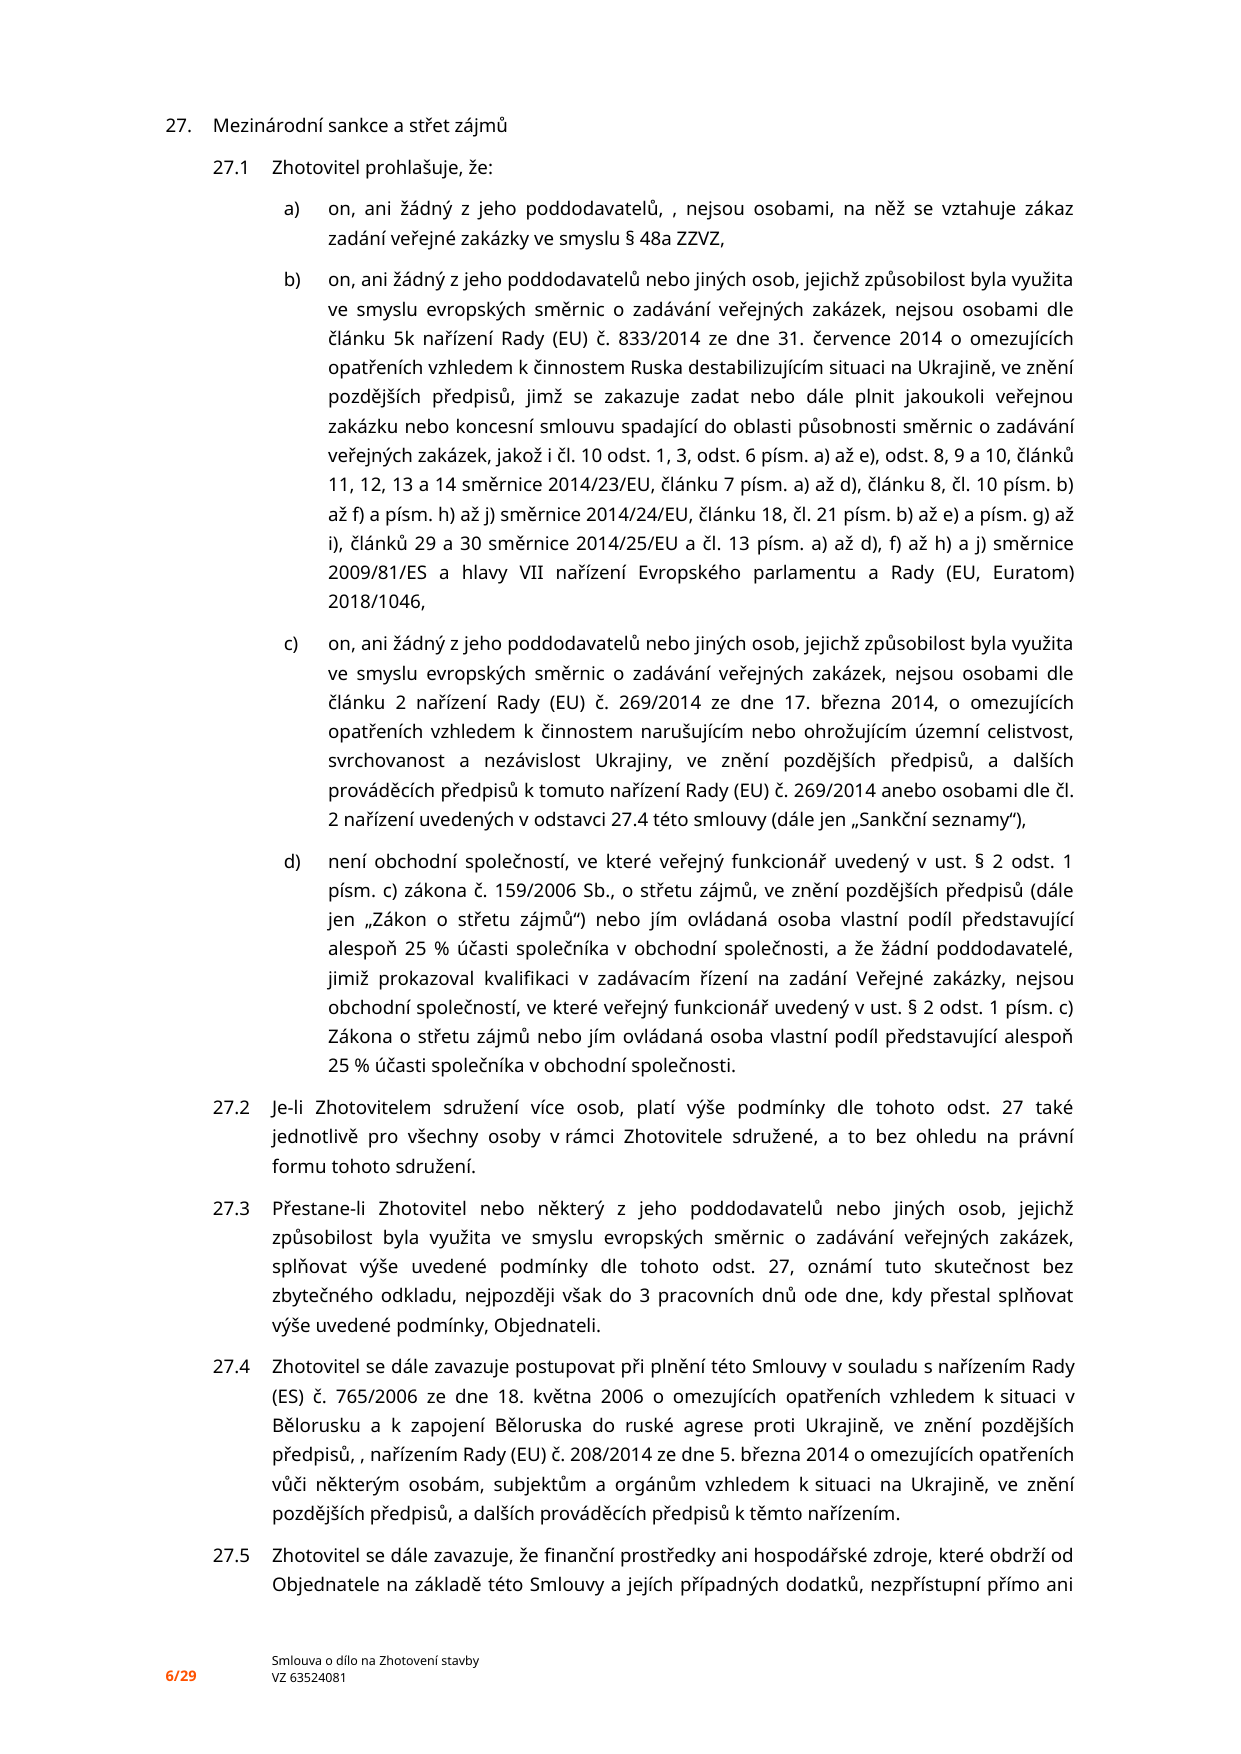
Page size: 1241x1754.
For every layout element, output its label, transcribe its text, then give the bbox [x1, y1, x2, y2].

text Je-li Zhotovitelem sdružení více osob, platí výše podmínky dle tohoto odst. 27 také jednotlivě pro všechny osoby v rámci Zhotovitele sdružené, a to bez ohledu na právní formu tohoto sdružení. [213, 1094, 1075, 1179]
text Přestane-li Zhotovitel nebo některý z jeho poddodavatelů nebo jiných osob, jejichž způsobilost byla využita ve smyslu evropských směrnic o zadávání veřejných zakázek, splňovat výše uvedené podmínky dle tohoto odst. 27, oznámí tuto skutečnost bez zbytečného odkladu, nejpozději však do 3 pracovních dnů ode dne, kdy přestal splňovat výše uvedené podmínky, Objednateli. [213, 1195, 1075, 1337]
text on, ani žádný z jeho poddodavatelů nebo jiných osob, jejichž způsobilost byla využita ve smyslu evropských směrnic o zadávání veřejných zakázek, nejsou osobami dle článku 2 nařízení Rady (EU) č. 269/2014 ze dne 17. března 2014, o omezujících opatřeních vzhledem k činnostem narušujícím nebo ohrožujícím územní celistvost, svrchovanost a nezávislost Ukrajiny, ve znění pozdějších předpisů, a dalších prováděcích předpisů k tomuto nařízení Rady (EU) č. 269/2014 anebo osobami dle čl. 2 nařízení uvedených v odstavci 27.4 této smlouvy (dále jen „Sankční seznamy“), [283, 631, 1075, 832]
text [213, 1542, 1075, 1597]
text Zhotovitel se dále zavazuje postupovat při plnění této Smlouvy v souladu s nařízením Rady (ES) č. 765/2006 ze dne 18. května 2006 o omezujících opatřeních vzhledem k situaci v Bělorusku a k zapojení Běloruska do ruské agrese proti Ukrajině, ve znění pozdějších předpisů, , nařízením Rady (EU) č. 208/2014 ze dne 5. března 2014 o omezujících opatřeních vůči některým osobám, subjektům a orgánům vzhledem k situaci na Ukrajině, ve znění pozdějších předpisů, a dalších prováděcích předpisů k těmto nařízením. [213, 1354, 1075, 1526]
text Mezinárodní sankce a střet zájmů [165, 112, 1075, 138]
text on, ani žádný z jeho poddodavatelů, , nejsou osobami, na něž se vztahuje zákaz zadání veřejné zakázky ve smyslu § 48a ZZVZ, [283, 196, 1075, 251]
text není obchodní společností, ve které veřejný funkcionář uvedený v ust. § 2 odst. 1 písm. c) zákona č. 159/2006 Sb., o střetu zájmů, ve znění pozdějších předpisů (dále jen „Zákon o střetu zájmů“) nebo jím ovládaná osoba vlastní podíl představující alespoň 25 % účasti společníka v obchodní společnosti, a že žádní poddodavatelé, jimiž prokazoval kvalifikaci v zadávacím řízení na zadání Veřejné zakázky, nejsou obchodní společností, ve které veřejný funkcionář uvedený v ust. § 2 odst. 1 písm. c) Zákona o střetu zájmů nebo jím ovládaná osoba vlastní podíl představující alespoň 25 % účasti společníka v obchodní společnosti. [283, 848, 1075, 1078]
text on, ani žádný z jeho poddodavatelů nebo jiných osob, jejichž způsobilost byla využita ve smyslu evropských směrnic o zadávání veřejných zakázek, nejsou osobami dle článku 5k nařízení Rady (EU) č. 833/2014 ze dne 31. července 2014 o omezujících opatřeních vzhledem k činnostem Ruska destabilizujícím situaci na Ukrajině, ve znění pozdějších předpisů, jimž se zakazuje zadat nebo dále plnit jakoukoli veřejnou zakázku nebo koncesní smlouvu spadající do oblasti působnosti směrnic o zadávání veřejných zakázek, jakož i čl. 10 odst. 1, 3, odst. 6 písm. a) až e), odst. 8, 9 a 10, článků 11, 12, 13 a 14 směrnice 2014/23/EU, článku 7 písm. a) až d), článku 8, čl. 10 písm. b) až f) a písm. h) až j) směrnice 2014/24/EU, článku 18, čl. 21 písm. b) až e) a písm. g) až i), článků 29 a 30 směrnice 2014/25/EU a čl. 13 písm. a) až d), f) až h) a j) směrnice 2009/81/ES a hlavy VII nařízení Evropského parlamentu a Rady (EU, Euratom) 2018/1046, [283, 267, 1075, 614]
text Zhotovitel prohlašuje, že: [213, 154, 1075, 179]
